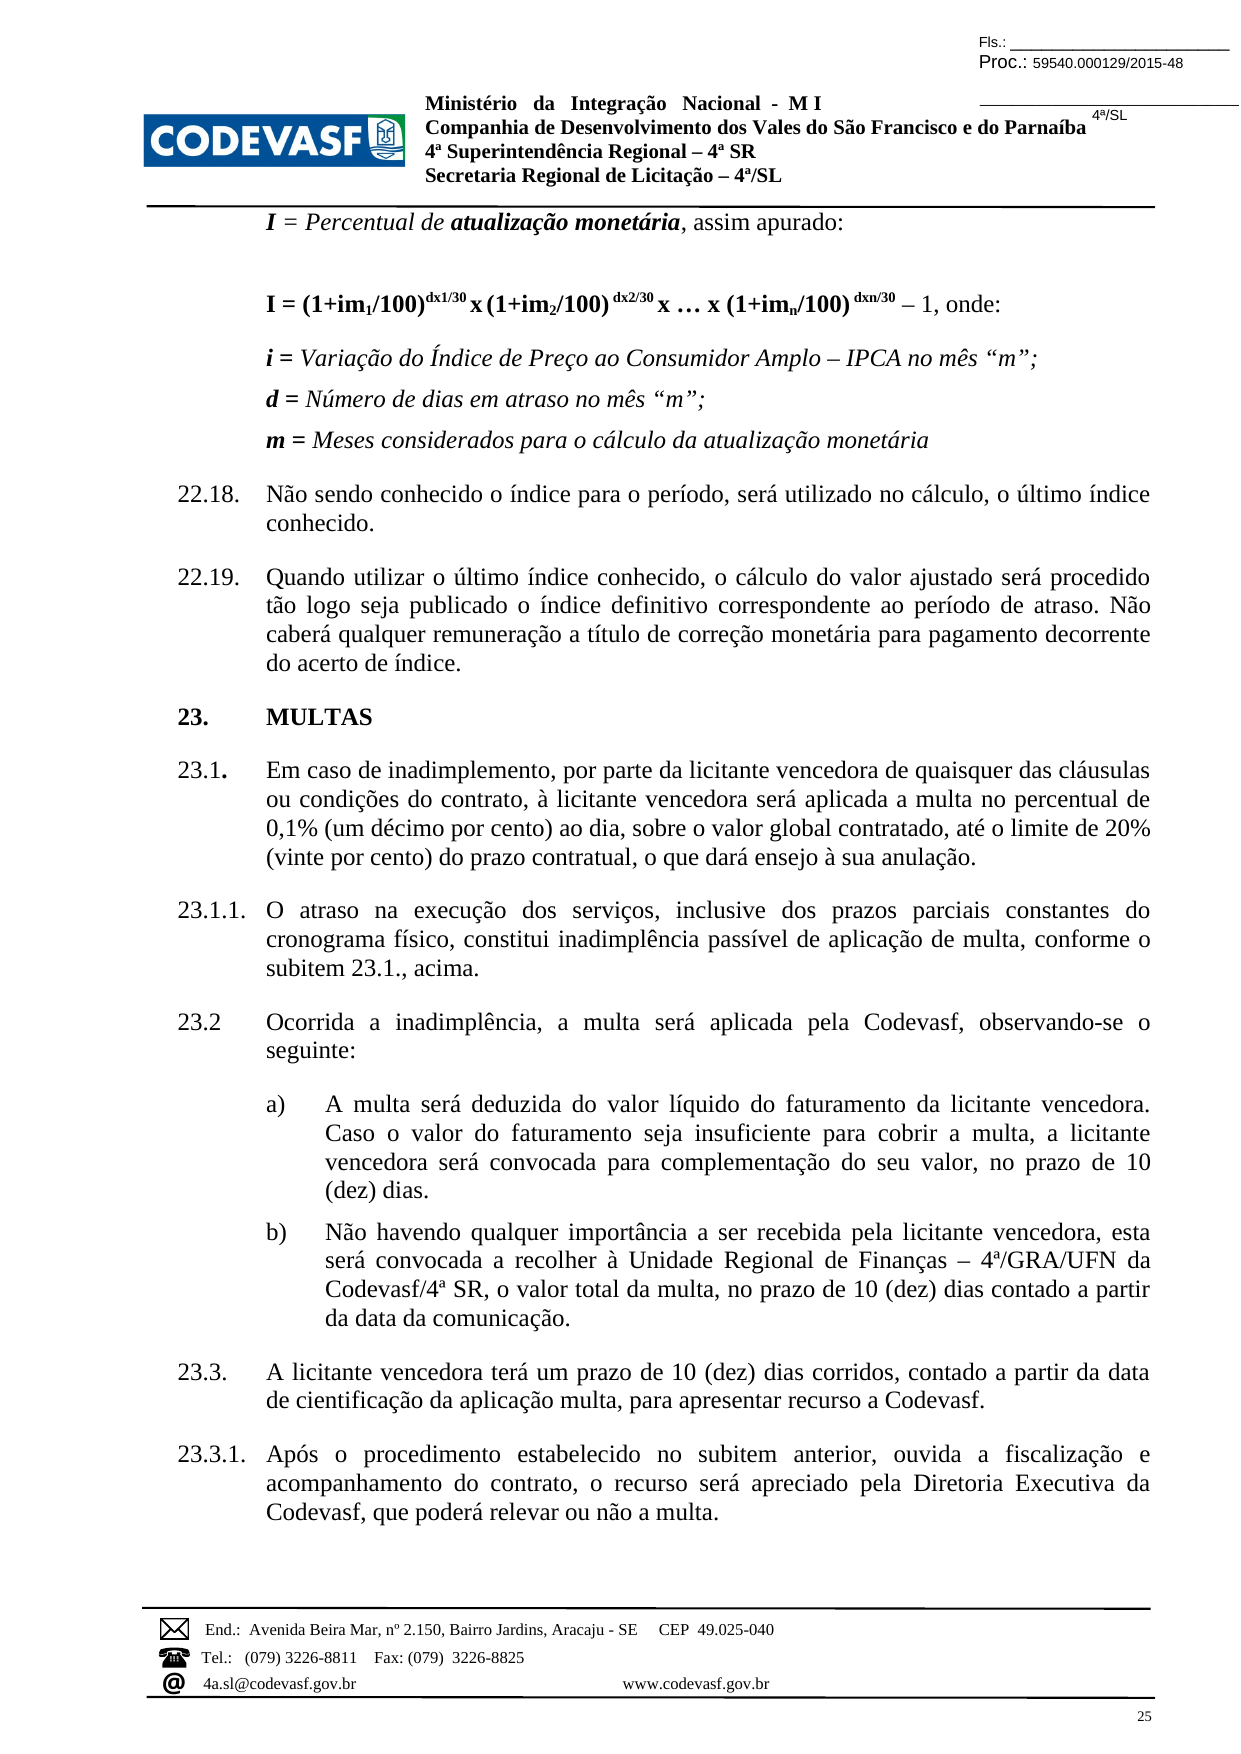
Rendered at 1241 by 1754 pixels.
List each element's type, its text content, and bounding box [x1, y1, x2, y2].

text 23.3.1. Após o procedimento estabelecido no subitem anterior, ouvida a fiscalização e acompanhamento do contrato, o recurso será apreciado pela Diretoria Executiva da Codevasf, que poderá relevar ou não a multa. [177, 1439, 1152, 1526]
text b) Não havendo qualquer importância a ser recebida pela licitante vencedora, esta será convocada a recolher à Unidade Regional de Finanças – 4ª/GRA/UFN da Codevasf/4ª SR, o valor total da multa, no prazo de 10 (dez) dias contado a partir da data da comunicação. [266, 1217, 1152, 1332]
text i = Variação do Índice de Preço ao Consumidor Amplo – IPCA no mês “m”; [266, 343, 1152, 372]
text 23.1. Em caso de inadimplemento, por parte da licitante vencedora de quaisquer das cláusulas ou condições do contrato, à licitante vencedora será aplicada a multa no percentual de 0,1% (um décimo por cento) ao dia, sobre o valor global contratado, até o limite de 20% (vinte por cento) do prazo contratual, o que dará ensejo à sua anulação. [177, 756, 1152, 871]
text 23. MULTAS [177, 702, 1152, 731]
text I = (1+im1/100)dx1/30 x (1+im2/100) dx2/30 x … x (1+imn/100) dxn/30 – 1, onde: [266, 289, 1152, 318]
text d = Número de dias em atraso no mês “m”; [266, 384, 1152, 413]
text m = Meses considerados para o cálculo da atualização monetária [266, 426, 1152, 454]
text 22.18. Não sendo conhecido o índice para o período, será utilizado no cálculo, o último índice conhecido. [177, 479, 1152, 537]
text I = Percentual de atualização monetária, assim apurado: [266, 207, 1152, 236]
picture [143, 114, 406, 167]
text 22.19. Quando utilizar o último índice conhecido, o cálculo do valor ajustado será procedido tão logo seja publicado o índice definitivo correspondente ao período de atraso. Não caberá qualquer remuneração a título de correção monetária para pagamento decorrente do acerto de índice. [177, 562, 1152, 677]
text a) A multa será deduzida do valor líquido do faturamento da licitante vencedora. Caso o valor do faturamento seja insuficiente para cobrir a multa, a licitante vencedora será convocada para complementação do seu valor, no prazo de 10 (dez) dias. [266, 1089, 1152, 1204]
text 23.2 Ocorrida a inadimplência, a multa será aplicada pela Codevasf, observando-se o seguinte: [177, 1007, 1152, 1064]
text 23.3. A licitante vencedora terá um prazo de 10 (dez) dias corridos, contado a partir da data de cientificação da aplicação multa, para apresentar recurso a Codevasf. [177, 1357, 1152, 1414]
text 23.1.1. O atraso na execução dos serviços, inclusive dos prazos parciais constantes do cronograma físico, constitui inadimplência passível de aplicação de multa, conforme o subitem 23.1., acima. [177, 896, 1152, 982]
